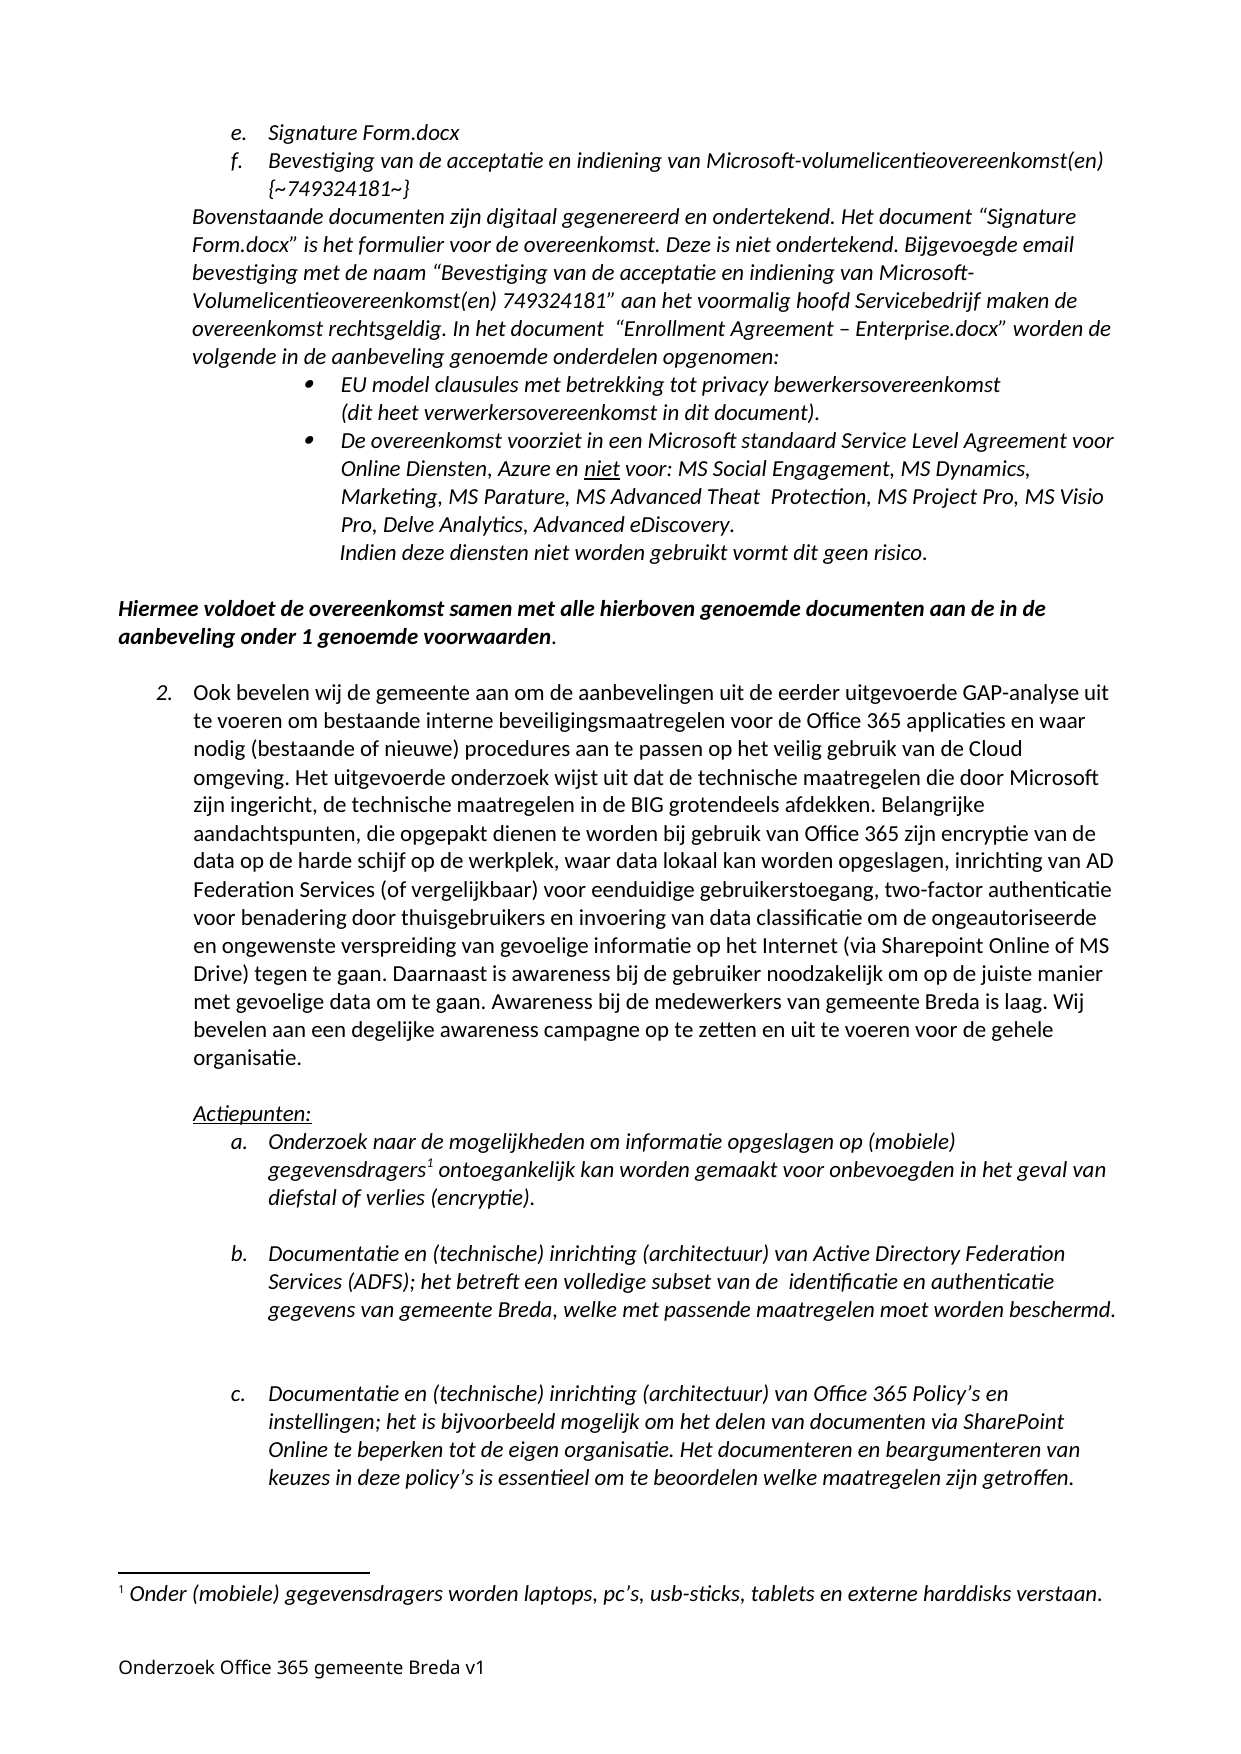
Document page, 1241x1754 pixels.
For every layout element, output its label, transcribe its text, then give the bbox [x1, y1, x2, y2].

list Documentatie en (technische) inrichting (architectuur) van Active Directory Federation Services (ADFS); het betreft een volledige subset van de identificatie en authenticatie gegevens van gemeente Breda, welke met passende maatregelen moet worden beschermd. [231, 1239, 1122, 1323]
text Hiermee voldoet de overeenkomst samen met alle hierboven genoemde documenten aan de in de aanbeveling onder 1 genoemde voorwaarden. [118, 594, 1122, 651]
list Documentatie en (technische) inrichting (architectuur) van Office 365 Policy’s en instellingen; het is bijvoorbeeld mogelijk om het delen van documenten via SharePoint Online te beperken tot de eigen organisatie. Het documenteren en beargumenteren van keuzes in deze policy’s is essentieel om te beoordelen welke maatregelen zijn getroffen. [231, 1379, 1122, 1491]
list Bevestiging van de acceptatie en indiening van Microsoft-volumelicentieovereenkomst(en){~749324181~} [231, 146, 1122, 202]
list Ook bevelen wij de gemeente aan om de aanbevelingen uit de eerder uitgevoerde GAP-analyse uit te voeren om bestaande interne beveiligingsmaatregelen voor de Office 365 applicaties en waar nodig (bestaande of nieuwe) procedures aan te passen op het veilig gebruik van de Cloud omgeving. Het uitgevoerde onderzoek wijst uit dat de technische maatregelen die door Microsoft zijn ingericht, de technische maatregelen in de BIG grotendeels afdekken. Belangrijke aandachtspunten, die opgepakt dienen te worden bij gebruik van Office 365 zijn encryptie van de data op de harde schijf op de werkplek, waar data lokaal kan worden opgeslagen, inrichting van AD Federation Services (of vergelijkbaar) voor eenduidige gebruikerstoegang, two-factor authenticatie voor benadering door thuisgebruikers en invoering van data classificatie om de ongeautoriseerde en ongewenste verspreiding van gevoelige informatie op het Internet (via Sharepoint Online of MS Drive) tegen te gaan. Daarnaast is awareness bij de gebruiker noodzakelijk om op de juiste manier met gevoelige data om te gaan. Awareness bij de medewerkers van gemeente Breda is laag. Wij bevelen aan een degelijke awareness campagne op te zetten en uit te voeren voor de gehele organisatie. Actiepunten: [156, 678, 1122, 1127]
text Indien deze diensten niet worden gebruikt vormt dit geen risico. [339, 538, 1122, 566]
list EU model clausules met betrekking tot privacy bewerkersovereenkomst (dit heet verwerkersovereenkomst in dit document). [303, 370, 1122, 426]
list De overeenkomst voorziet in een Microsoft standaard Service Level Agreement voor Online Diensten, Azure en niet voor: MS Social Engagement, MS Dynamics, Marketing, MS Parature, MS Advanced Theat Protection, MS Project Pro, MS Visio Pro, Delve Analytics, Advanced eDiscovery. [303, 426, 1122, 538]
list Signature Form.docx [231, 118, 1122, 146]
text Bovenstaande documenten zijn digitaal gegenereerd en ondertekend. Het document “Signature Form.docx” is het formulier voor de overeenkomst. Deze is niet ondertekend. Bijgevoegde email bevestiging met de naam “Bevestiging van de acceptatie en indiening van Microsoft-Volumelicentieovereenkomst(en) 749324181” aan het voormalig hoofd Servicebedrijf maken de overeenkomst rechtsgeldig. In het document “Enrollment Agreement – Enterprise.docx” worden de volgende in de aanbeveling genoemde onderdelen opgenomen: [192, 202, 1122, 370]
list Onderzoek naar de mogelijkheden om informatie opgeslagen op (mobiele) gegevensdragers ontoegankelijk kan worden gemaakt voor onbevoegden in het geval van diefstal of verlies (encryptie). [231, 1127, 1122, 1211]
